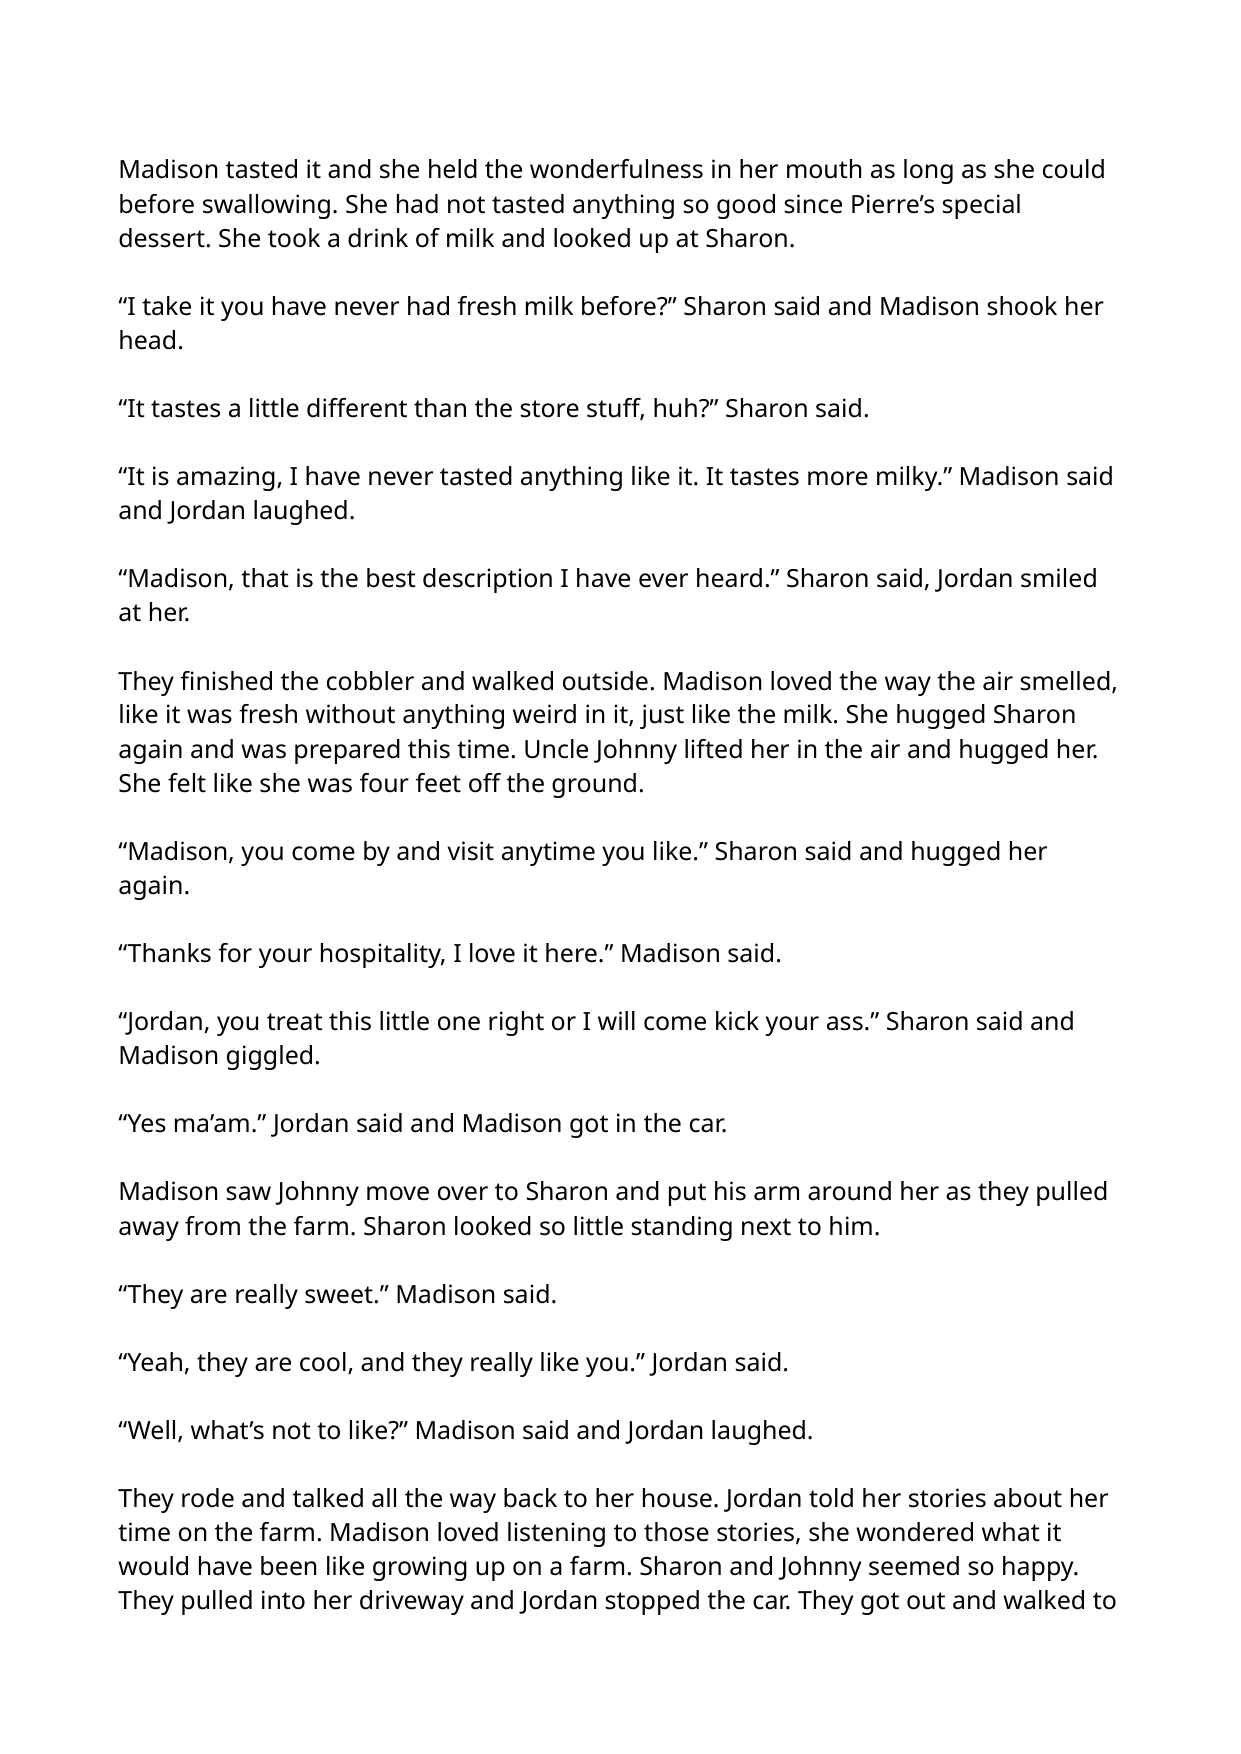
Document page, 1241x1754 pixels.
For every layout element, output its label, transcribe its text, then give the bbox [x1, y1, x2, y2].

text “Well, what’s not to like?” Madison said and Jordan laughed. [118, 1412, 1122, 1447]
text “Jordan, you treat this little one right or I will come kick your ass.” Sharon said and Madison giggled. [118, 1004, 1122, 1072]
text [118, 1481, 1122, 1617]
text “Yeah, they are cool, and they really like you.” Jordan said. [118, 1344, 1122, 1378]
text They finished the cobbler and walked outside. Madison loved the way the air smelled, like it was fresh without anything weird in it, just like the milk. She hugged Sharon again and was prepared this time. Uncle Johnny lifted her in the air and hugged her. She felt like she was four feet off the ground. [118, 663, 1122, 799]
text “It tastes a little different than the store stuff, huh?” Sharon said. [118, 391, 1122, 425]
text “Thanks for your hospitality, I love it here.” Madison said. [118, 936, 1122, 970]
text “Yes ma’am.” Jordan said and Madison got in the car. [118, 1106, 1122, 1140]
text Madison saw Johnny move over to Sharon and put his arm around her as they pulled away from the farm. Sharon looked so little standing next to him. [118, 1174, 1122, 1242]
text “I take it you have never had fresh milk before?” Sharon said and Madison shook her head. [118, 288, 1122, 357]
text “They are really sweet.” Madison said. [118, 1276, 1122, 1310]
text “Madison, that is the best description I have ever heard.” Sharon said, Jordan smiled at her. [118, 561, 1122, 629]
text “Madison, you come by and visit anytime you like.” Sharon said and hugged her again. [118, 833, 1122, 902]
text “It is amazing, I have never tasted anything like it. It tastes more milky.” Madison said and Jordan laughed. [118, 459, 1122, 527]
text Madison tasted it and she held the wonderfulness in her mouth as long as she could before swallowing. She had not tasted anything so good since Pierre’s special dessert. She took a drink of milk and looked up at Sharon. [118, 152, 1122, 254]
